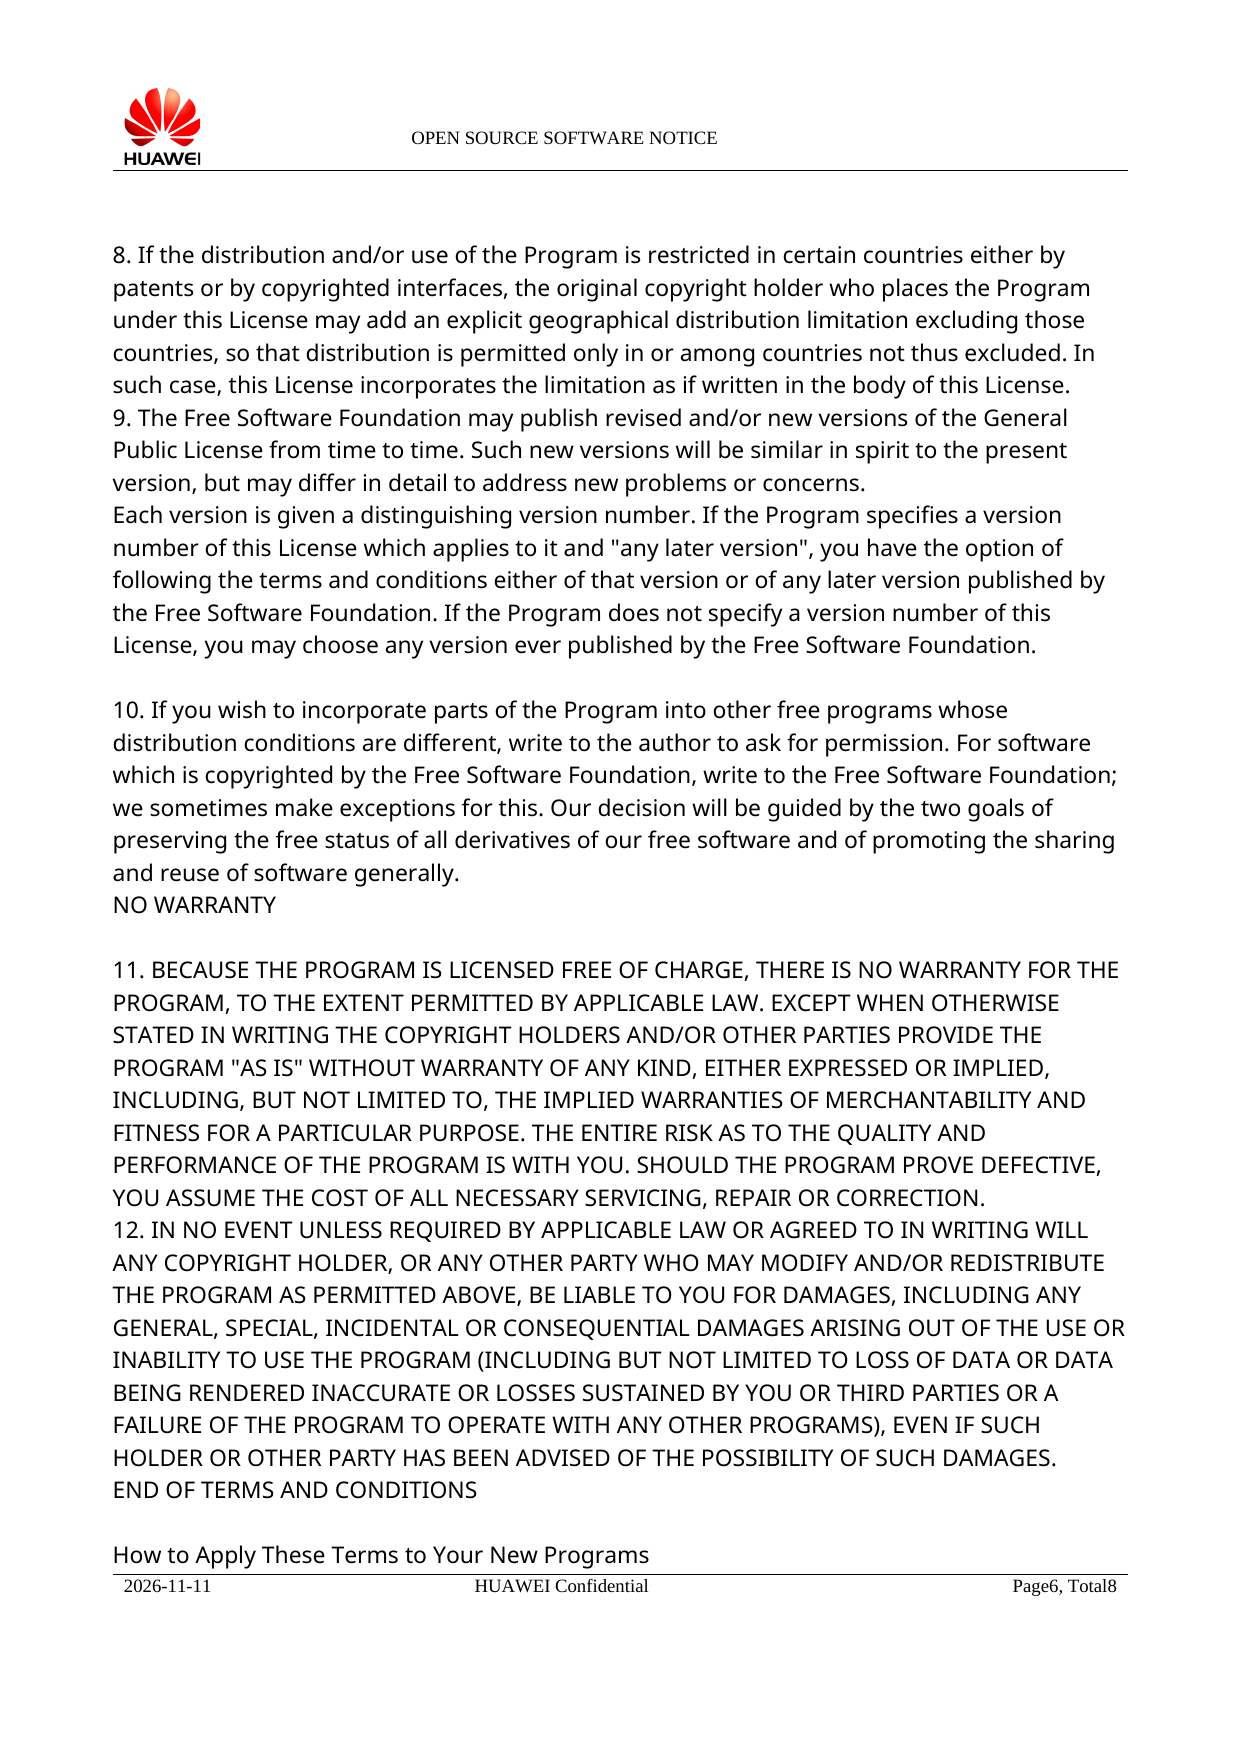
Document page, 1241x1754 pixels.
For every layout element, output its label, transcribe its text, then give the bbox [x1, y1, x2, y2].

text Each version is given a distinguishing version number. If the Program specifies a version number of this License which applies to it and "any later version", you have the option of following the terms and conditions either of that version or of any later version published by the Free Software Foundation. If the Program does not specify a version number of this License, you may choose any version ever published by the Free Software Foundation. [112, 499, 1128, 661]
text How to Apply These Terms to Your New Programs [112, 1539, 1128, 1571]
text NO WARRANTY [112, 889, 1128, 921]
text 9. The Free Software Foundation may publish revised and/or new versions of the General Public License from time to time. Such new versions will be similar in spirit to the present version, but may differ in detail to address new problems or concerns. [112, 401, 1128, 499]
picture [124, 88, 201, 165]
text 11. BECAUSE THE PROGRAM IS LICENSED FREE OF CHARGE, THERE IS NO WARRANTY FOR THE PROGRAM, TO THE EXTENT PERMITTED BY APPLICABLE LAW. EXCEPT WHEN OTHERWISE STATED IN WRITING THE COPYRIGHT HOLDERS AND/OR OTHER PARTIES PROVIDE THE PROGRAM "AS IS" WITHOUT WARRANTY OF ANY KIND, EITHER EXPRESSED OR IMPLIED, INCLUDING, BUT NOT LIMITED TO, THE IMPLIED WARRANTIES OF MERCHANTABILITY AND FITNESS FOR A PARTICULAR PURPOSE. THE ENTIRE RISK AS TO THE QUALITY AND PERFORMANCE OF THE PROGRAM IS WITH YOU. SHOULD THE PROGRAM PROVE DEFECTIVE, YOU ASSUME THE COST OF ALL NECESSARY SERVICING, REPAIR OR CORRECTION. [112, 954, 1128, 1214]
text 12. IN NO EVENT UNLESS REQUIRED BY APPLICABLE LAW OR AGREED TO IN WRITING WILL ANY COPYRIGHT HOLDER, OR ANY OTHER PARTY WHO MAY MODIFY AND/OR REDISTRIBUTE THE PROGRAM AS PERMITTED ABOVE, BE LIABLE TO YOU FOR DAMAGES, INCLUDING ANY GENERAL, SPECIAL, INCIDENTAL OR CONSEQUENTIAL DAMAGES ARISING OUT OF THE USE OR INABILITY TO USE THE PROGRAM (INCLUDING BUT NOT LIMITED TO LOSS OF DATA OR DATA BEING RENDERED INACCURATE OR LOSSES SUSTAINED BY YOU OR THIRD PARTIES OR A FAILURE OF THE PROGRAM TO OPERATE WITH ANY OTHER PROGRAMS), EVEN IF SUCH HOLDER OR OTHER PARTY HAS BEEN ADVISED OF THE POSSIBILITY OF SUCH DAMAGES. [112, 1214, 1128, 1474]
text 8. If the distribution and/or use of the Program is restricted in certain countries either by patents or by copyrighted interfaces, the original copyright holder who places the Program under this License may add an explicit geographical distribution limitation excluding those countries, so that distribution is permitted only in or among countries not thus excluded. In such case, this License incorporates the limitation as if written in the body of this License. [112, 239, 1128, 401]
text 10. If you wish to incorporate parts of the Program into other free programs whose distribution conditions are different, write to the author to ask for permission. For software which is copyrighted by the Free Software Foundation, write to the Free Software Foundation; we sometimes make exceptions for this. Our decision will be guided by the two goals of preserving the free status of all derivatives of our free software and of promoting the sharing and reuse of software generally. [112, 694, 1128, 889]
text END OF TERMS AND CONDITIONS [112, 1474, 1128, 1506]
